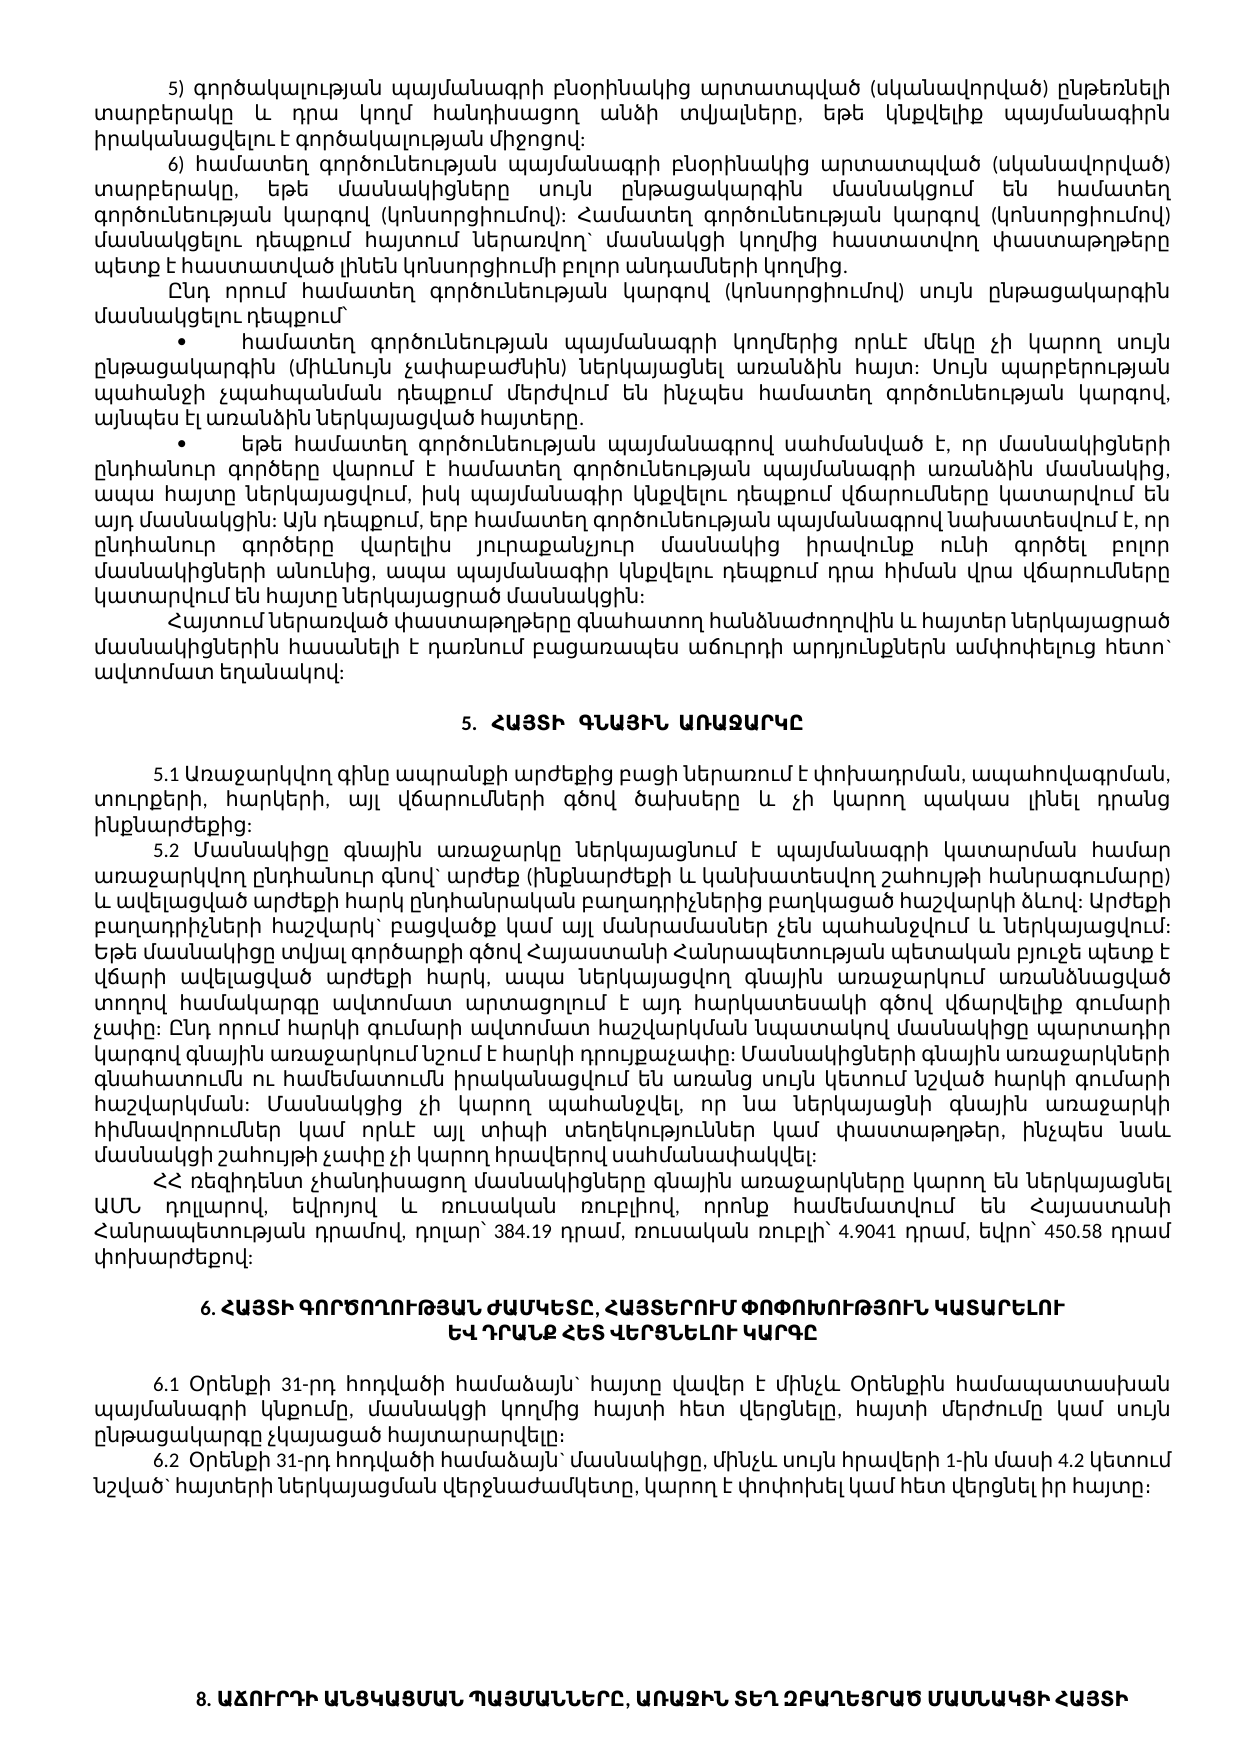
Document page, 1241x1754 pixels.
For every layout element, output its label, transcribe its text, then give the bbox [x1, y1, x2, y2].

text ՀՀ ռեզիդենտ չհանդիսացող մասնակիցները գնային առաջարկները կարող են ներկայացնել ԱՄՆ դոլլարով, եվրոյով և ռուսական ռուբլիով, որոնք համեմատվում են Հայաստանի Հանրապետության դրամով, դոլար՝ 384.19 դրամ, ռուսական ռուբլի՝ 4.9041 դրամ, եվրո՝ 450.58 դրամ փոխարժեքով: [94, 1168, 1171, 1269]
text 5. ՀԱՅՏԻ ԳՆԱՅԻՆ ԱՌԱՋԱՐԿԸ [94, 710, 1171, 736]
text 5.1 Առաջարկվող գինը ապրանքի արժեքից բացի ներառում է փոխադրման, ապահովագրման, տուրքերի, հարկերի, այլ վճարումների գծով ծախսերը և չի կարող պակաս լինել դրանց ինքնարժեքից: [94, 761, 1171, 837]
text 6) համատեղ գործունեության պայմանագրի բնօրինակից արտատպված (սկանավորված) տարբերակը, եթե մասնակիցները սույն ընթացակարգին մասնակցում են համատեղ գործունեության կարգով (կոնսորցիումով): Համատեղ գործունեության կարգով (կոնսորցիումով) մասնակցելու դեպքում հայտում ներառվող` մասնակցի կողմից հաստատվող փաստաթղթերը պետք է հաստատված լինեն կոնսորցիումի բոլոր անդամների կողմից. [94, 151, 1171, 278]
text Հայտում ներառված փաստաթղթերը գնահատող հանձնաժողովին և հայտեր ներկայացրած մասնակիցներին հասանելի է դառնում բացառապես աճուրդի արդյունքներն ամփոփելուց հետո` ավտոմատ եղանակով: [94, 609, 1171, 685]
list եթե համատեղ գործունեության պայմանագրով սահմանված է, որ մասնակիցների ընդհանուր գործերը վարում է համատեղ գործունեության պայմանագրի առանձին մասնակից, ապա հայտը ներկայացվում, իսկ պայմանագիր կնքվելու դեպքում վճարումները կատարվում են այդ մասնակցին: Այն դեպքում, երբ համատեղ գործունեության պայմանագրով նախատեսվում է, որ ընդհանուր գործերը վարելիս յուրաքանչյուր մասնակից իրավունք ունի գործել բոլոր մասնակիցների անունից, ապա պայմանագիր կնքվելու դեպքում դրա հիման վրա վճարումները կատարվում են հայտը ներկայացրած մասնակցին: [94, 431, 1171, 609]
text 6.2 Օրենքի 31-րդ հոդվածի համաձայն` մասնակիցը, մինչև սույն հրավերի 1-ին մասի 4.2 կետում նշված` հայտերի ներկայացման վերջնաժամկետը, կարող է փոփոխել կամ հետ վերցնել իր հայտը։ [94, 1447, 1171, 1498]
text 5) գործակալության պայմանագրի բնօրինակից արտատպված (սկանավորված) ընթեռնելի տարբերակը և դրա կողմ հանդիսացող անձի տվյալները, եթե կնքվելիք պայմանագիրն իրականացվելու է գործակալության միջոցով: [94, 75, 1171, 151]
text 5.2 Մասնակիցը գնային առաջարկը ներկայացնում է պայմանագրի կատարման համար առաջարկվող ընդհանուր գնով` արժեք (ինքնարժեքի և կանխատեսվող շահույթի հանրագումարը) և ավելացված արժեքի հարկ ընդհանրական բաղադրիչներից բաղկացած հաշվարկի ձևով: Արժեքի բաղադրիչների հաշվարկ` բացվածք կամ այլ մանրամասներ չեն պահանջվում և ներկայացվում: Եթե մասնակիցը տվյալ գործարքի գծով Հայաստանի Հանրապետության պետական բյուջե պետք է վճարի ավելացված արժեքի հարկ, ապա ներկայացվող գնային առաջարկում առանձնացված տողով համակարգը ավտոմատ արտացոլում է այդ հարկատեսակի գծով վճարվելիք գումարի չափը: Ընդ որում հարկի գումարի ավտոմատ հաշվարկման նպատակով մասնակիցը պարտադիր կարգով գնային առաջարկում նշում է հարկի դրույքաչափը: Մասնակիցների գնային առաջարկների գնահատումն ու համեմատումն իրականացվում են առանց սույն կետում նշված հարկի գումարի հաշվարկման: Մասնակցից չի կարող պահանջվել, որ նա ներկայացնի գնային առաջարկի հիմնավորումներ կամ որևէ այլ տիպի տեղեկություններ կամ փաստաթղթեր, ինչպես նաև մասնակցի շահույթի չափը չի կարող հրավերով սահմանափակվել: [94, 837, 1171, 1168]
text 8. ԱՃՈՒՐԴԻ ԱՆՑԿԱՑՄԱՆ ՊԱՅՄԱՆՆԵՐԸ, ԱՌԱՋԻՆ ՏԵՂ ԶԲԱՂԵՑՐԱԾ ՄԱՍՆԱԿՑԻ ՀԱՅՏԻ [94, 1686, 1171, 1712]
text Ընդ որում համատեղ գործունեության կարգով (կոնսորցիումով) սույն ընթացակարգին մասնակցելու դեպքում՝ [94, 278, 1171, 329]
text ԵՎ ԴՐԱՆՔ ՀԵՏ ՎԵՐՑՆԵԼՈՒ ԿԱՐԳԸ [94, 1320, 1171, 1346]
text 6.1 Օրենքի 31-րդ հոդվածի համաձայն` հայտը վավեր է մինչև Օրենքին համապատասխան պայմանագրի կնքումը, մասնակցի կողմից հայտի հետ վերցնելը, հայտի մերժումը կամ սույն ընթացակարգը չկայացած հայտարարվելը։ [94, 1371, 1171, 1447]
list համատեղ գործունեության պայմանագրի կողմերից որևէ մեկը չի կարող սույն ընթացակարգին (միևնույն չափաբաժնին) ներկայացնել առանձին հայտ: Սույն պարբերության պահանջի չպահպանման դեպքում մերժվում են ինչպես համատեղ գործունեության կարգով, այնպես էլ առանձին ներկայացված հայտերը. [94, 329, 1171, 431]
text 6. ՀԱՅՏԻ ԳՈՐԾՈՂՈՒԹՅԱՆ ԺԱՄԿԵՏԸ, ՀԱՅՏԵՐՈՒՄ ՓՈՓՈԽՈՒԹՅՈՒՆ ԿԱՏԱՐԵԼՈՒ [94, 1295, 1171, 1320]
